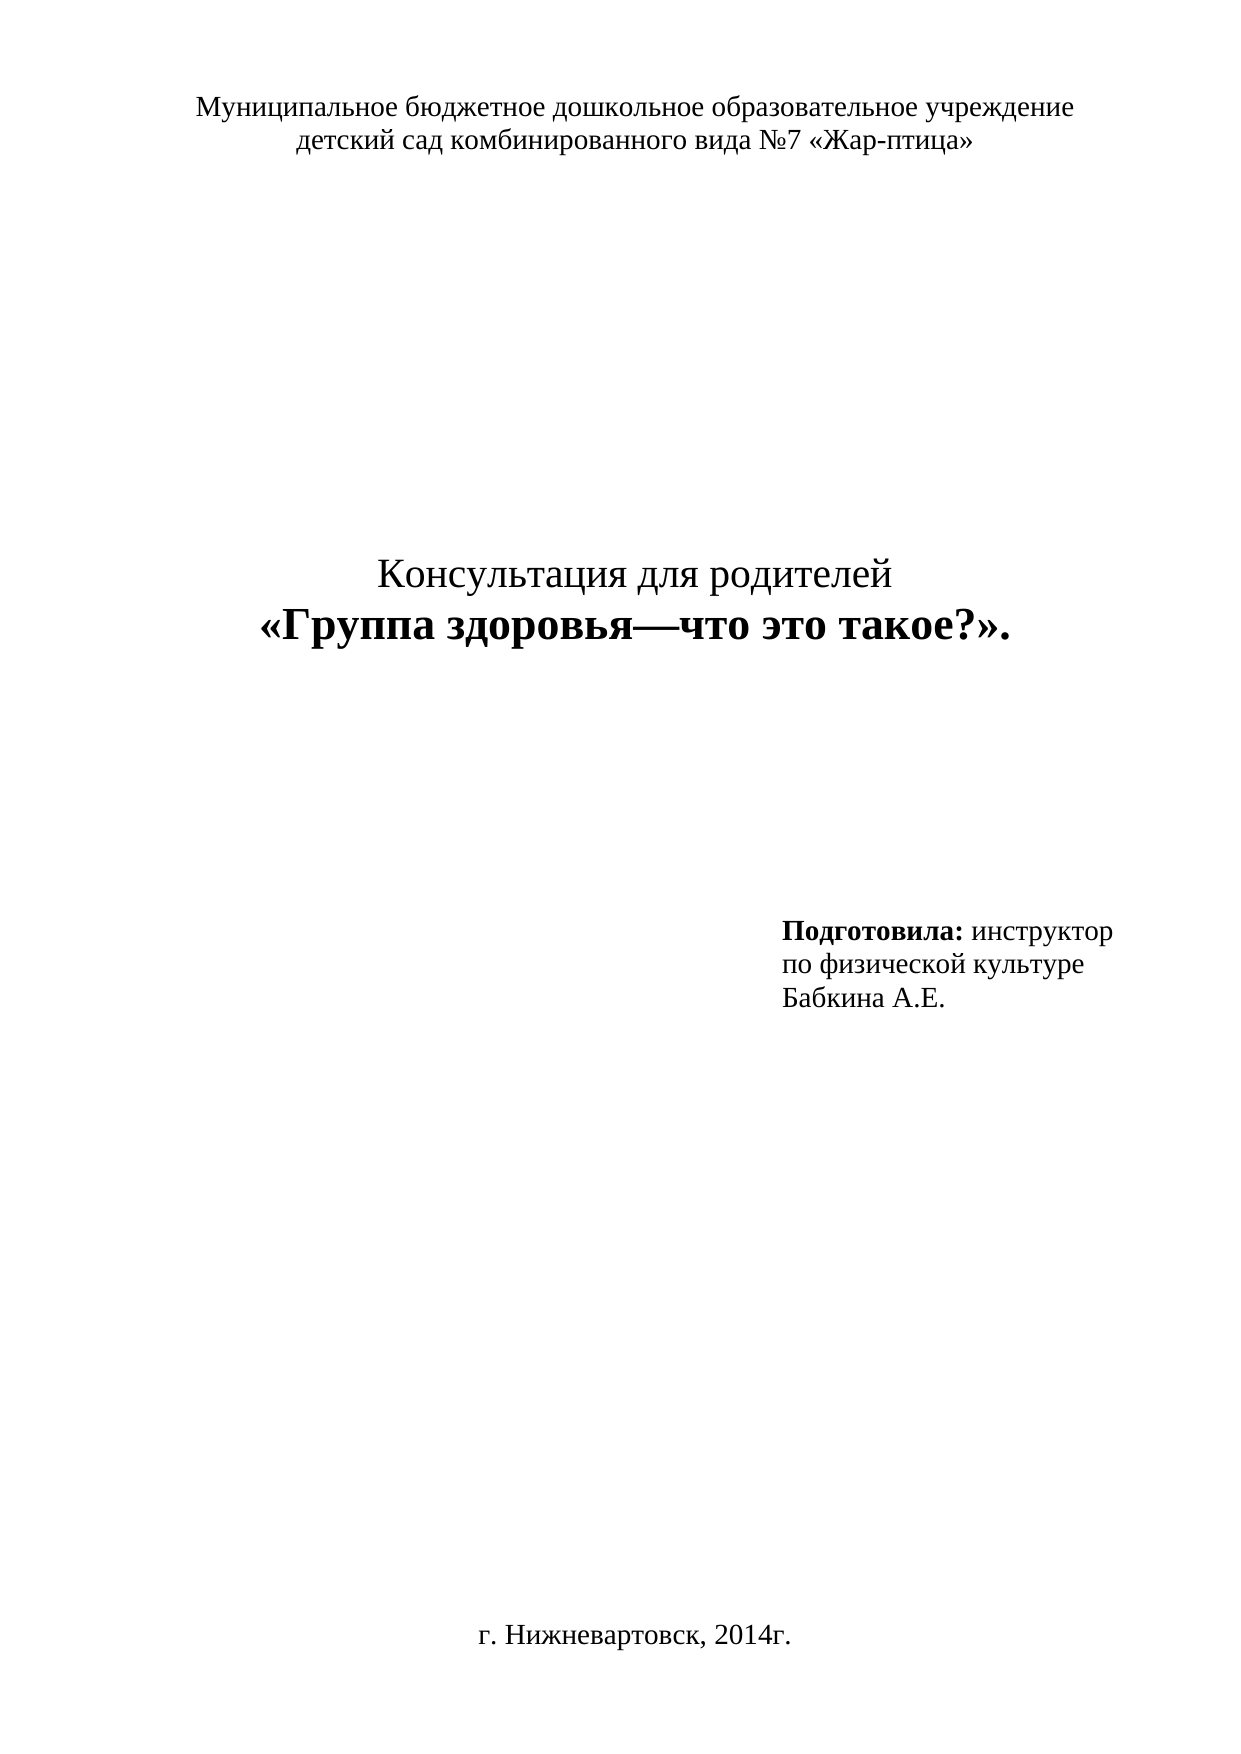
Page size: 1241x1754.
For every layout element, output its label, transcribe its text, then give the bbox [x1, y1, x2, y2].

text Муниципальное бюджетное дошкольное образовательное учреждение [118, 89, 1152, 122]
text «Группа здоровья—что это такое?». [118, 597, 1152, 649]
text г. Нижневартовск, 2014г. [118, 1617, 1152, 1651]
text Консультация для родителей [118, 549, 1152, 597]
text Бабкина А.Е. [708, 980, 1152, 1013]
text детский сад комбинированного вида №7 «Жар-птица» [118, 122, 1152, 156]
text Подготовила: инструктор [708, 913, 1152, 946]
text по физической культуре [708, 946, 1152, 980]
